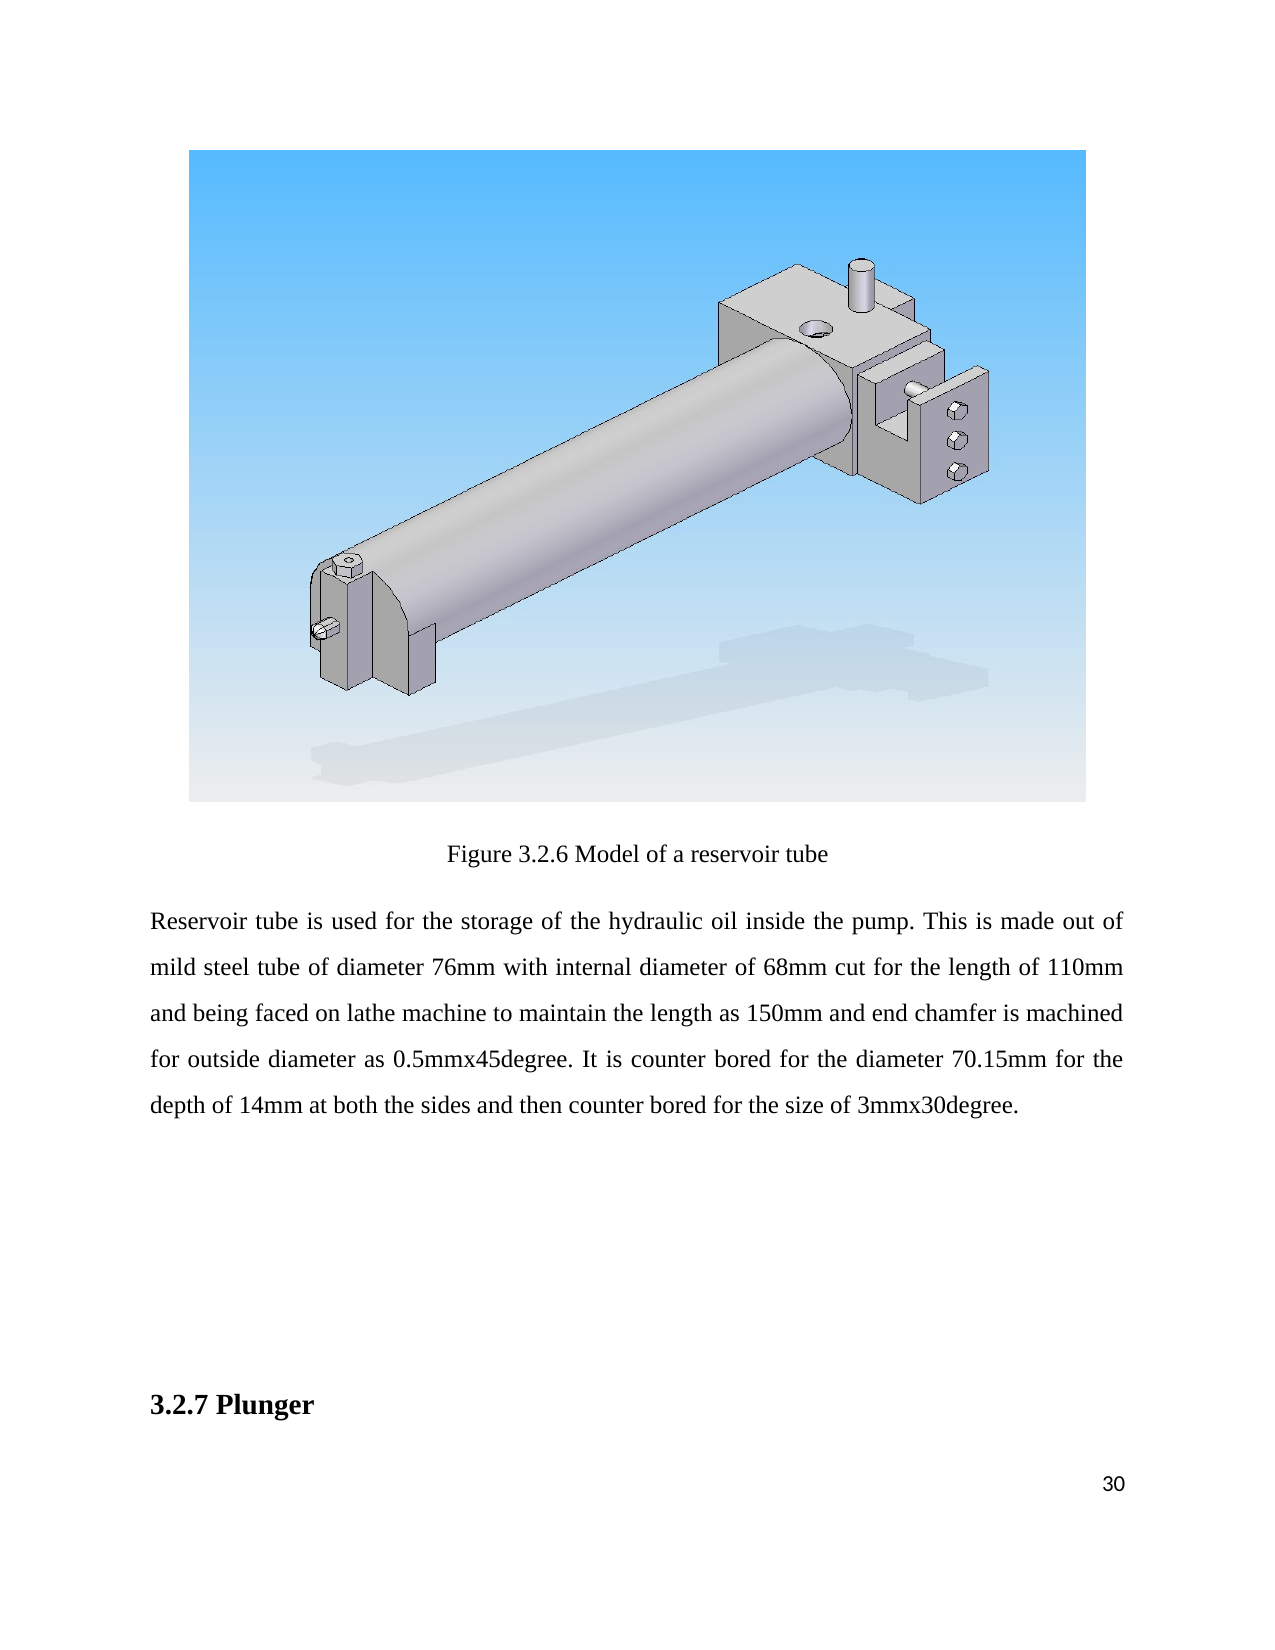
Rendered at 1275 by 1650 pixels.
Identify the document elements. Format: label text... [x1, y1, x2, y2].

text Reservoir tube is used for the storage of the hydraulic oil inside the pump. This is made out of mild steel tube of diameter 76mm with internal diameter of 68mm cut for the length of 110mm and being faced on lathe machine to maintain the length as 150mm and end chamfer is machined for outside diameter as 0.5mmx45degree. It is counter bored for the diameter 70.15mm for the depth of 14mm at both the sides and then counter bored for the size of 3mmx30degree. [150, 906, 1125, 1118]
picture [189, 150, 1086, 802]
text 3.2.7 Plunger [150, 1387, 1125, 1421]
text Figure 3.2.6 Model of a reservoir tube [150, 839, 1125, 868]
